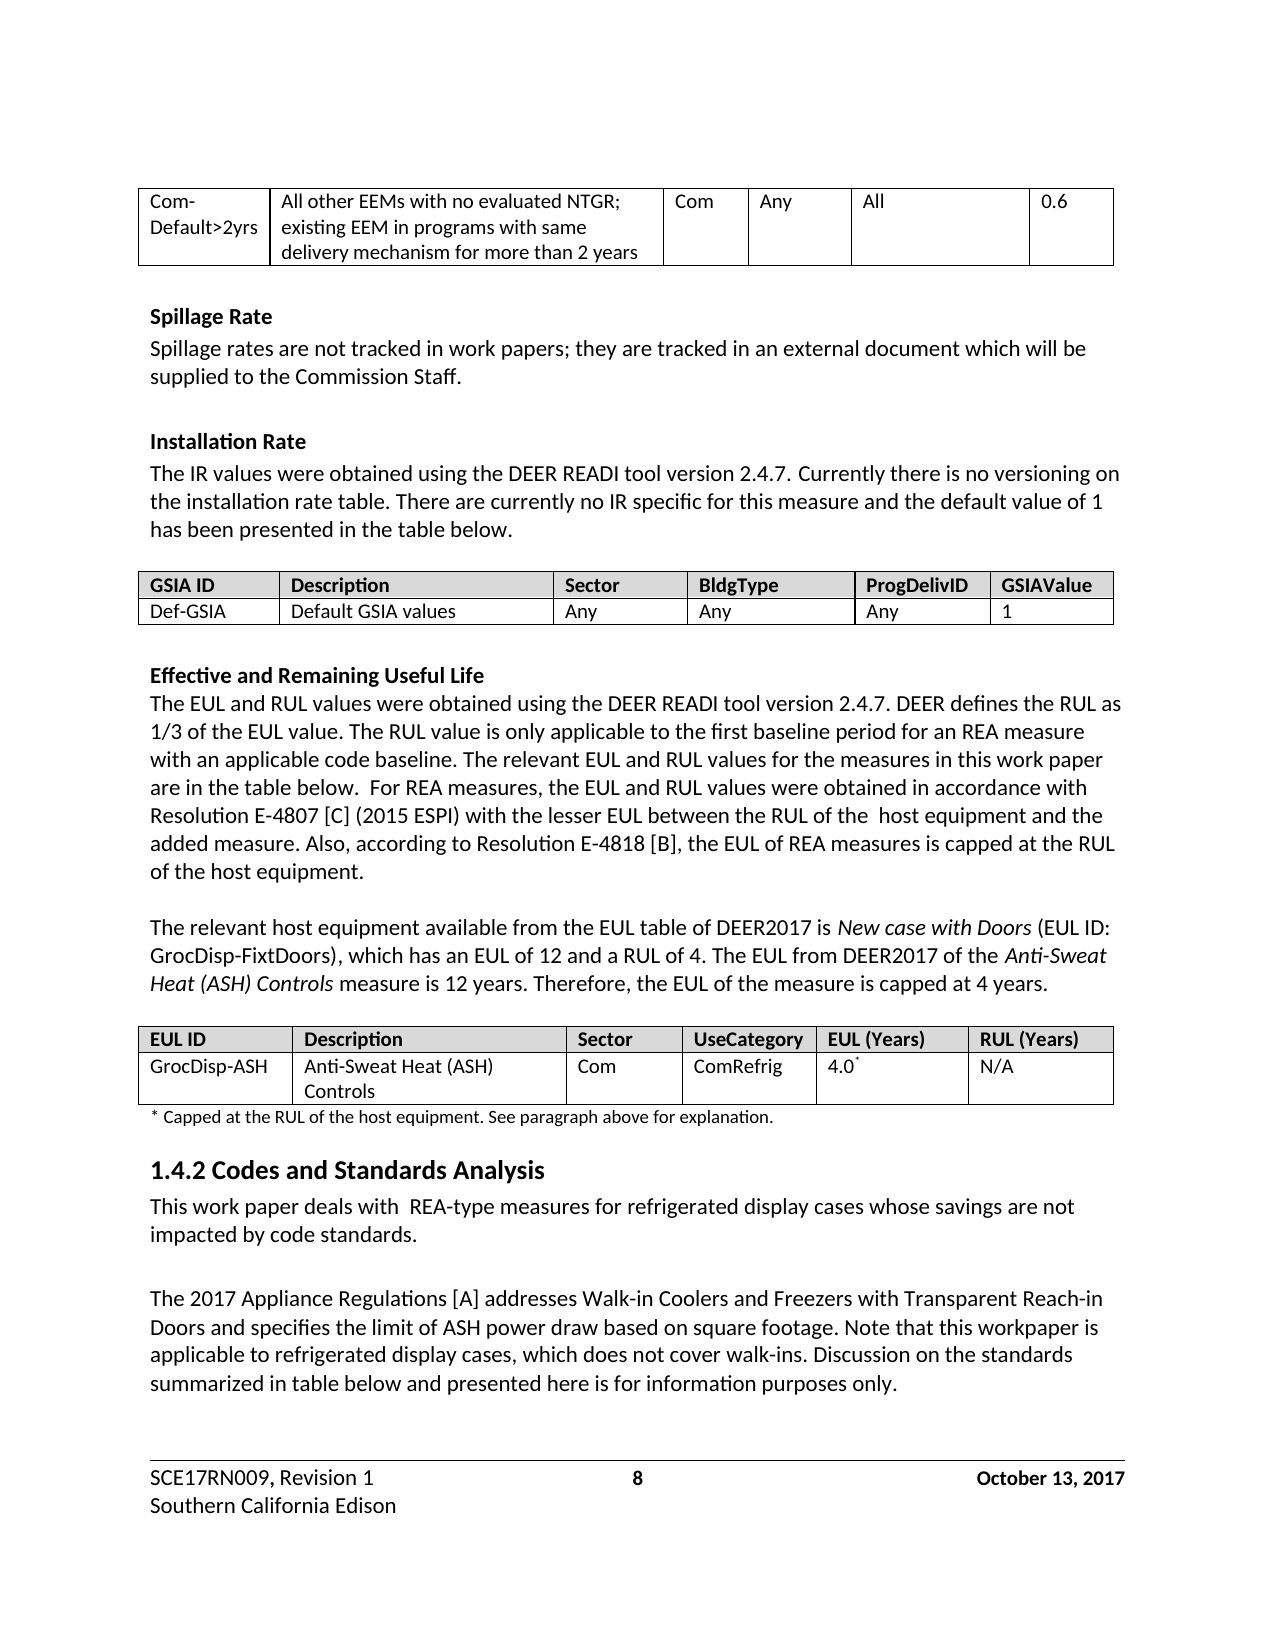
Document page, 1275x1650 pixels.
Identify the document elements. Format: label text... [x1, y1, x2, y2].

table_cell 0.6 [1030, 189, 1113, 265]
table_cell Def-GSIA [139, 599, 279, 624]
text Installation Rate [150, 427, 1125, 455]
text This work paper deals with REA-type measures for refrigerated display cases whose savings are not impacted by code standards. [150, 1192, 1125, 1248]
text The 2017 Appliance Regulations [A] addresses Walk-in Coolers and Freezers with Transparent Reach-in Doors and specifies the limit of ASH power draw based on square footage. Note that this workpaper is applicable to refrigerated display cases, which does not cover walk-ins. Discussion on the standards summarized in table below and presented here is for information purposes only. [150, 1284, 1125, 1397]
table_header RUL (Years) [969, 1027, 1113, 1052]
table_header Sector [567, 1027, 682, 1052]
table_header EUL (Years) [817, 1027, 968, 1052]
table_header ProgDelivID [856, 572, 990, 597]
table_cell 4.0* [817, 1053, 968, 1104]
table_cell Any [856, 599, 990, 624]
table_header UseCategory [683, 1027, 816, 1052]
table_cell Com-Default>2yrs [139, 189, 269, 265]
table_header GSIAValue [991, 572, 1113, 597]
table_cell N/A [969, 1053, 1113, 1104]
table_header BldgType [688, 572, 854, 597]
text The IR values were obtained using the DEER READI tool version 2.4.7. Currently there is no versioning on the installation rate table. There are currently no IR specific for this measure and the default value of 1 has been presented in the table below. [150, 459, 1125, 543]
table_header EUL ID [139, 1027, 292, 1052]
table_cell GrocDisp-ASH [139, 1053, 292, 1104]
table_cell 1 [991, 599, 1113, 624]
table_cell Any [688, 599, 854, 624]
subtitle 1.4.2 Codes and Standards Analysis [150, 1153, 1125, 1186]
table_cell Anti-Sweat Heat (ASH) Controls [293, 1053, 566, 1104]
table_header Description [280, 572, 553, 597]
table_cell Any [554, 599, 687, 624]
table_cell ComRefrig [683, 1053, 816, 1104]
table_cell All [852, 189, 1029, 265]
table_header GSIA ID [139, 572, 279, 597]
text * Capped at the RUL of the host equipment. See paragraph above for explanation. [150, 1105, 1125, 1128]
text The EUL and RUL values were obtained using the DEER READI tool version 2.4.7. DEER defines the RUL as 1/3 of the EUL value. The RUL value is only applicable to the first baseline period for an REA measure with an applicable code baseline. The relevant EUL and RUL values for the measures in this work paper are in the table below. For REA measures, the EUL and RUL values were obtained in accordance with Resolution E-4807 [C] (2015 ESPI) with the lesser EUL between the RUL of the host equipment and the added measure. Also, according to Resolution E-4818 [B], the EUL of REA measures is capped at the RUL of the host equipment. [150, 689, 1125, 886]
text Spillage Rate [150, 302, 1125, 330]
table_cell Default GSIA values [280, 599, 553, 624]
table_cell Com [567, 1053, 682, 1104]
text The relevant host equipment available from the EUL table of DEER2017 is New case with Doors (EUL ID: GrocDisp-FixtDoors), which has an EUL of 12 and a RUL of 4. The EUL from DEER2017 of the Anti-Sweat Heat (ASH) Controls measure is 12 years. Therefore, the EUL of the measure is capped at 4 years. [150, 913, 1125, 998]
table_cell Com [664, 189, 748, 265]
text Spillage rates are not tracked in work papers; they are tracked in an external document which will be supplied to the Commission Staff. [150, 334, 1125, 390]
table_header Sector [554, 572, 687, 597]
table_cell All other EEMs with no evaluated NTGR; existing EEM in programs with same delivery mechanism for more than 2 years [271, 189, 663, 265]
table_cell Any [749, 189, 851, 265]
text Effective and Remaining Useful Life [150, 661, 1125, 689]
table_header Description [293, 1027, 566, 1052]
